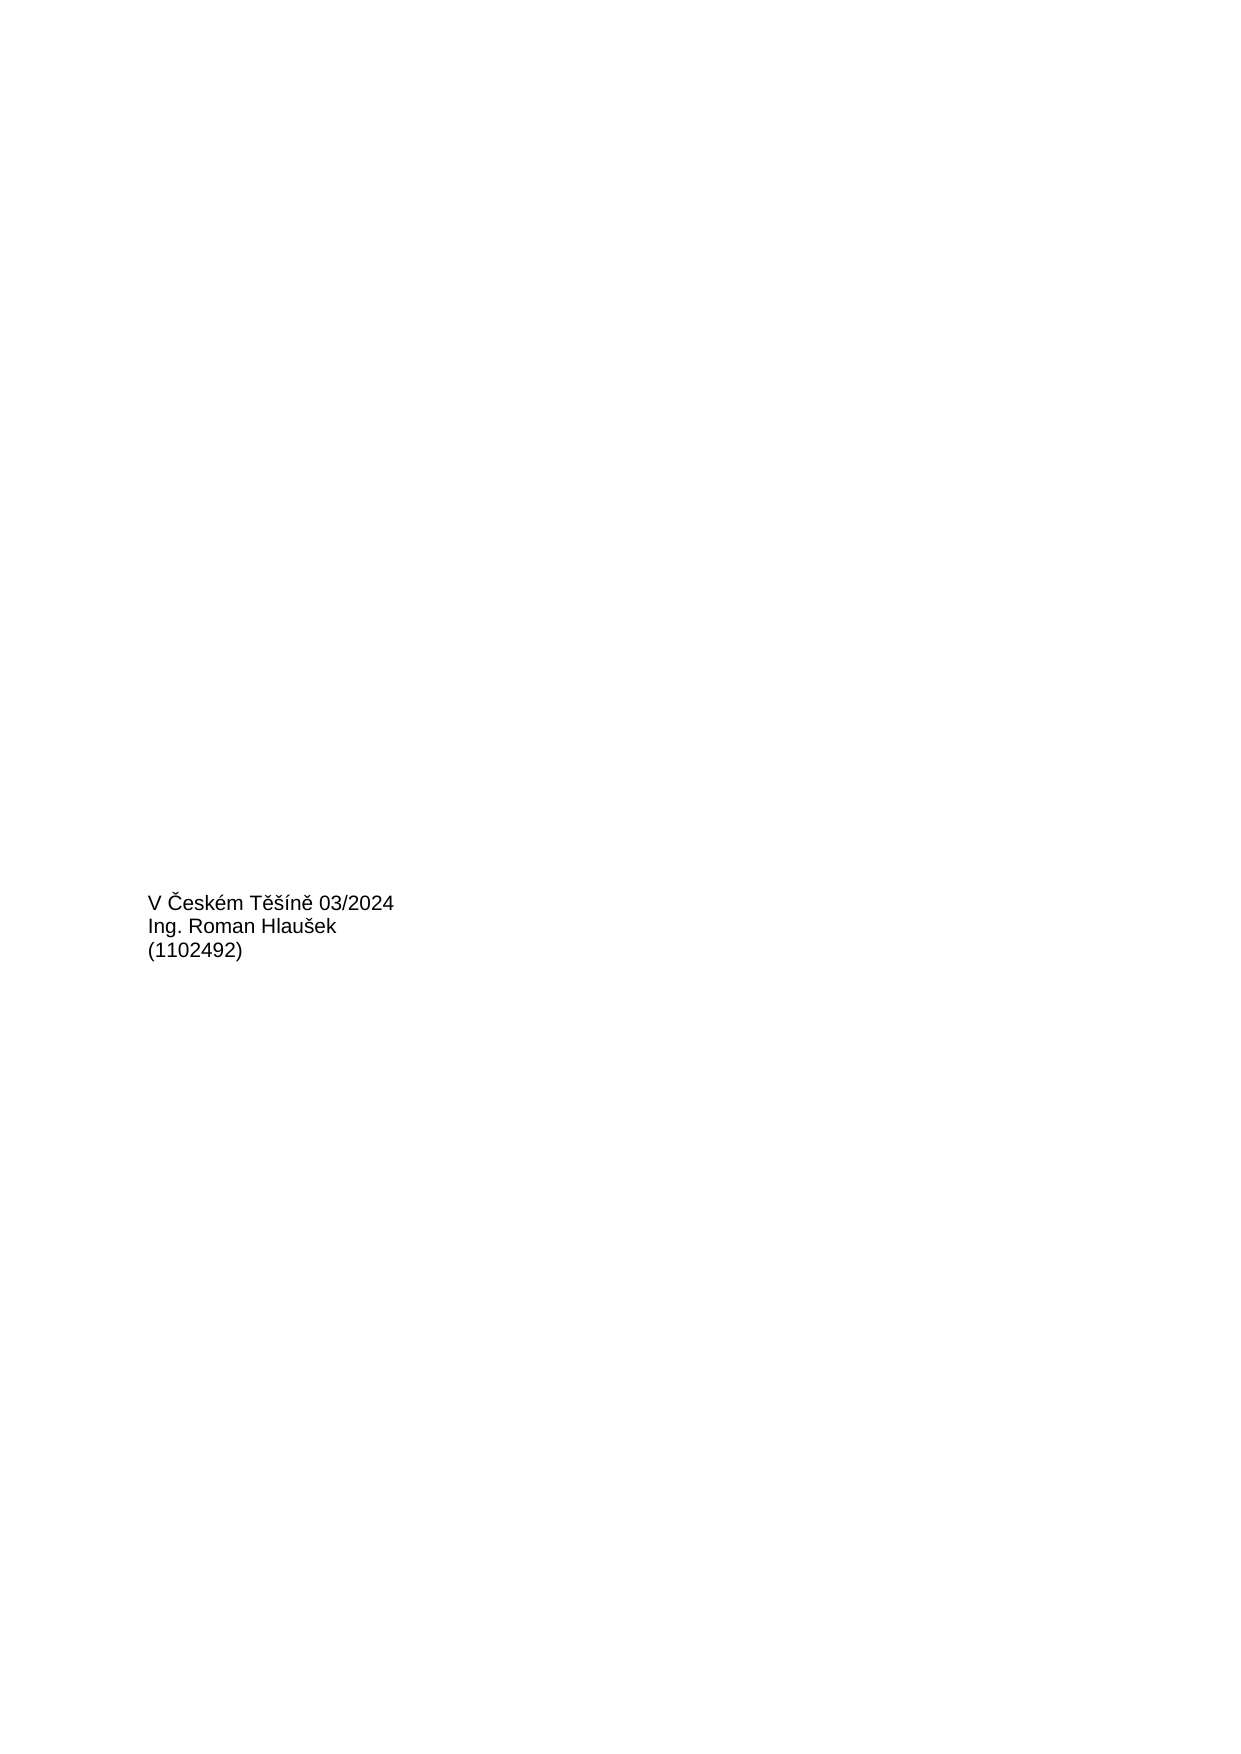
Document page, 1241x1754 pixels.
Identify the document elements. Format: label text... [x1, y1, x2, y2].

text (1102492) [148, 938, 1093, 962]
text V Českém Těšíně 03/2024 [148, 890, 1093, 914]
text Ing. Roman Hlaušek [148, 914, 1093, 938]
